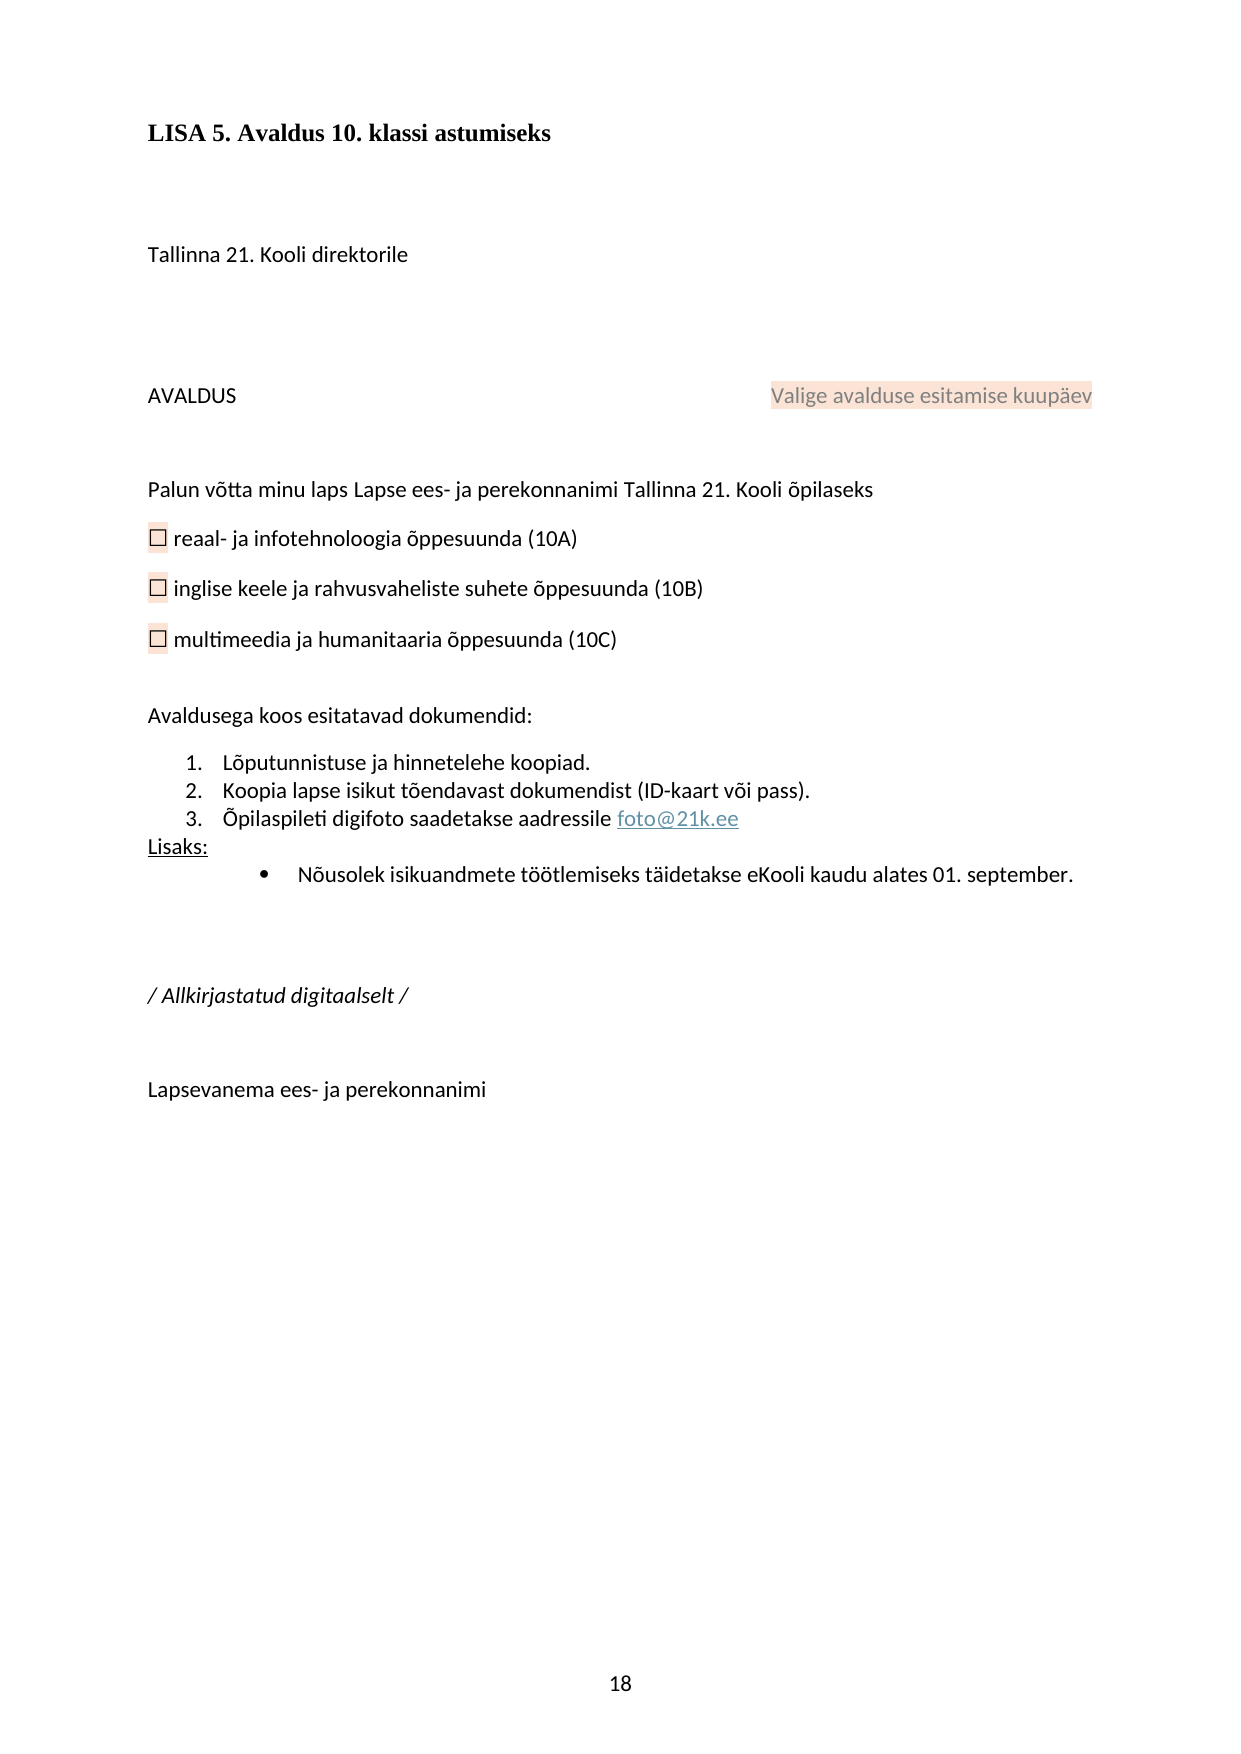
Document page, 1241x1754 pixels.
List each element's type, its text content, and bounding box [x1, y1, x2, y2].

list Koopia lapse isikut tõendavast dokumendist (ID-kaart või pass). [185, 776, 1092, 804]
text Avaldusega koos esitatavad dokumendid: [148, 701, 1092, 729]
text Tallinna 21. Kooli direktorile [148, 241, 1092, 269]
list Nõusolek isikuandmete töötlemiseks täidetakse eKooli kaudu alates 01. september. [260, 860, 1092, 888]
list Õpilaspileti digifoto saadetakse aadressile foto@21k.ee [185, 804, 1092, 832]
text multimeedia ja humanitaaria õppesuunda (10C) [168, 623, 1092, 654]
text LISA 5. Avaldus 10. klassi astumiseks [148, 118, 1092, 147]
list Lõputunnistuse ja hinnetelehe koopiad. [185, 748, 1092, 776]
text reaal- ja infotehnoloogia õppesuunda (10A) [168, 522, 1092, 553]
text / Allkirjastatud digitaalselt / [148, 982, 1092, 1009]
text Palun võtta minu laps Tallinna 21. Kooli õpilaseks [148, 475, 1092, 503]
text inglise keele ja rahvusvaheliste suhete õppesuunda (10B) [168, 572, 1092, 603]
text AVALDUS [148, 381, 771, 409]
text Lisaks: [148, 832, 1092, 860]
